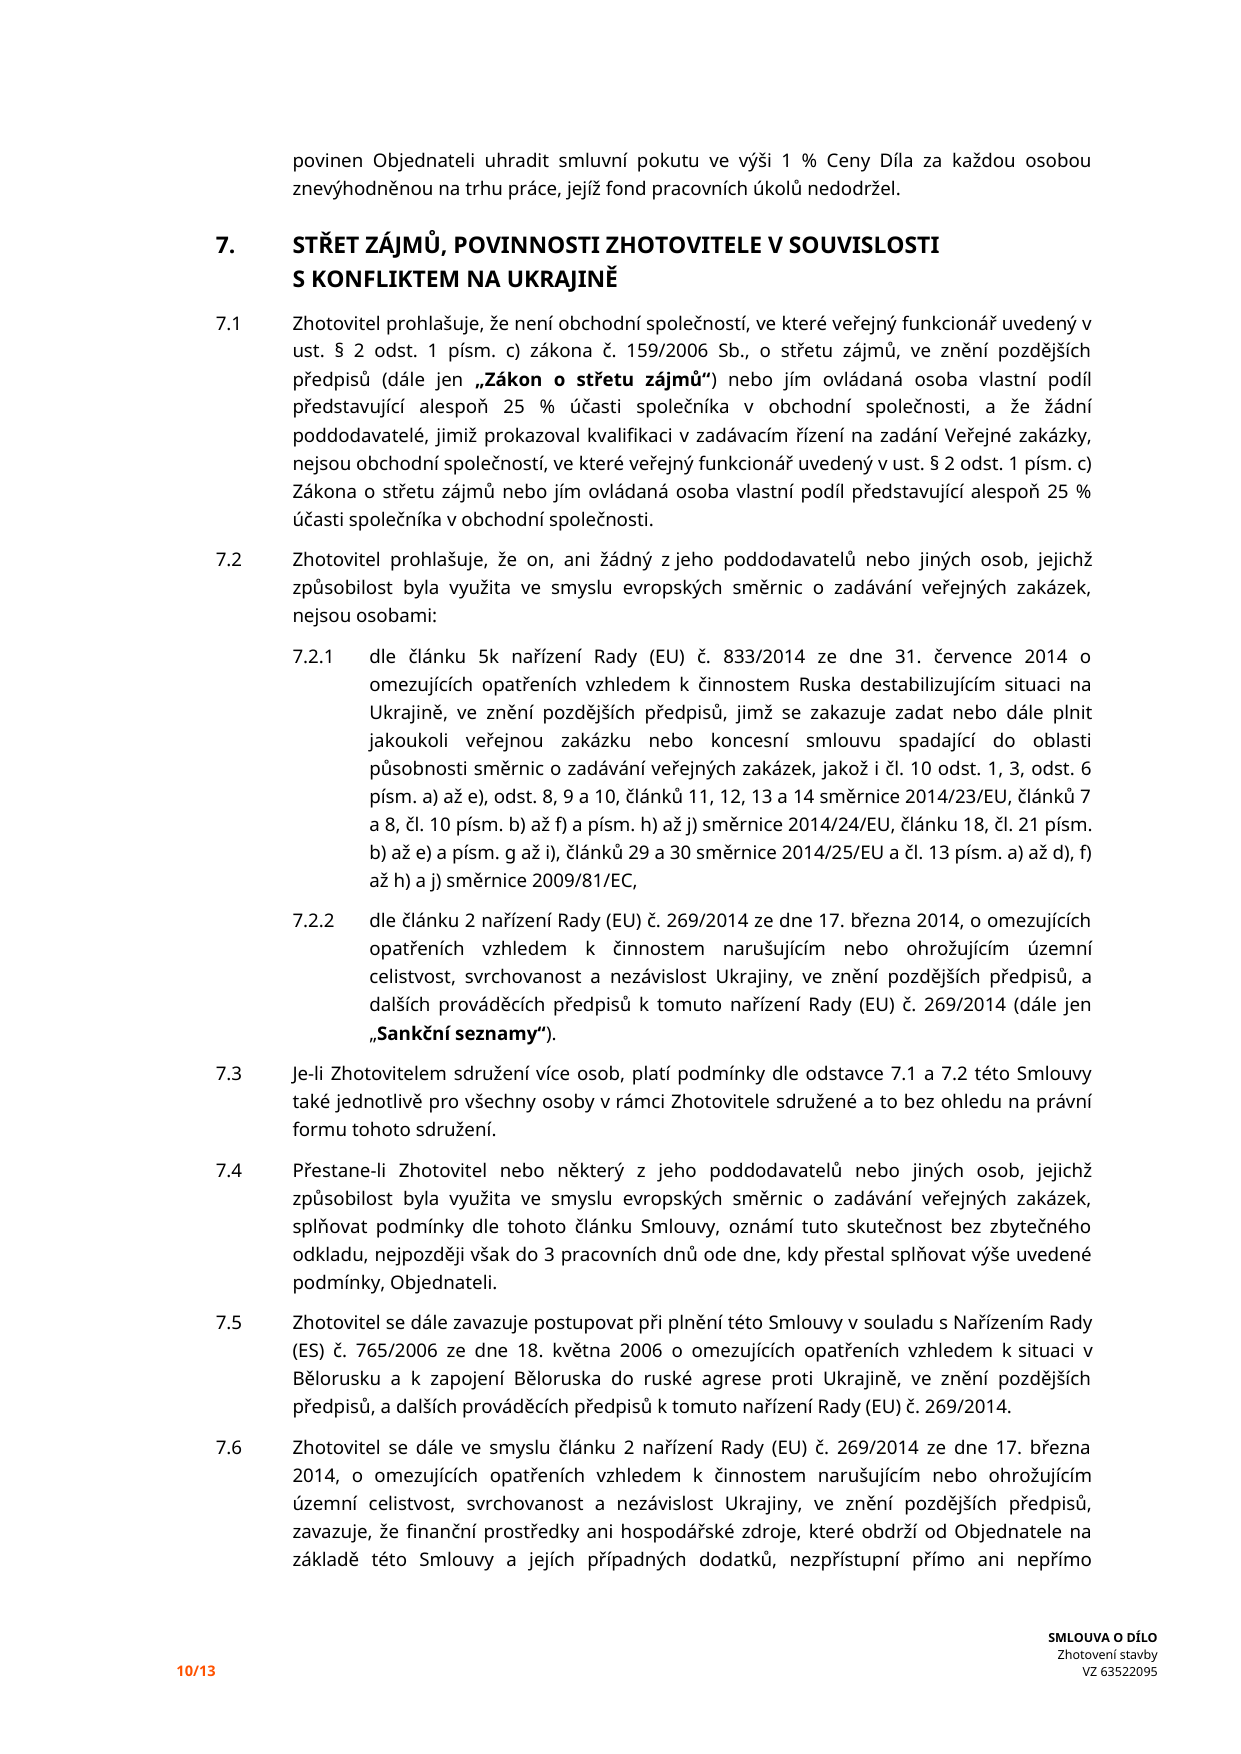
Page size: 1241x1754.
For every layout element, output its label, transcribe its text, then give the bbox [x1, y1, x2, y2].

text Přestane-li Zhotovitel nebo některý z jeho poddodavatelů nebo jiných osob, jejichž způsobilost byla využita ve smyslu evropských směrnic o zadávání veřejných zakázek, splňovat podmínky dle tohoto článku Smlouvy, oznámí tuto skutečnost bez zbytečného odkladu, nejpozději však do 3 pracovních dnů ode dne, kdy přestal splňovat výše uvedené podmínky, Objednateli. [216, 1157, 1093, 1294]
text Zhotovitel se dále zavazuje postupovat při plnění této Smlouvy v souladu s Nařízením Rady (ES) č. 765/2006 ze dne 18. května 2006 o omezujících opatřeních vzhledem k situaci v Bělorusku a k zapojení Běloruska do ruské agrese proti Ukrajině, ve znění pozdějších předpisů, a dalších prováděcích předpisů k tomuto nařízení Rady (EU) č. 269/2014. [216, 1309, 1093, 1419]
text Střet zájmů, povinnosti Zhotovitele v souvislosti s konfliktem na Ukrajině [216, 228, 1093, 294]
text Je-li Zhotovitelem sdružení více osob, platí podmínky dle odstavce 7.1 a 7.2 této Smlouvy také jednotlivě pro všechny osoby v rámci Zhotovitele sdružené a to bez ohledu na právní formu tohoto sdružení. [216, 1060, 1093, 1142]
text dle článku 5k nařízení Rady (EU) č. 833/2014 ze dne 31. července 2014 o omezujících opatřeních vzhledem k činnostem Ruska destabilizujícím situaci na Ukrajině, ve znění pozdějších předpisů, jimž se zakazuje zadat nebo dále plnit jakoukoli veřejnou zakázku nebo koncesní smlouvu spadající do oblasti působnosti směrnic o zadávání veřejných zakázek, jakož i čl. 10 odst. 1, 3, odst. 6 písm. a) až e), odst. 8, 9 a 10, článků 11, 12, 13 a 14 směrnice 2014/23/EU, článků 7 a 8, čl. 10 písm. b) až f) a písm. h) až j) směrnice 2014/24/EU, článku 18, čl. 21 písm. b) až e) a písm. g až i), článků 29 a 30 směrnice 2014/25/EU a čl. 13 písm. a) až d), f) až h) a j) směrnice 2009/81/EC, [292, 643, 1093, 893]
text Zhotovitel prohlašuje, že on, ani žádný z jeho poddodavatelů nebo jiných osob, jejichž způsobilost byla využita ve smyslu evropských směrnic o zadávání veřejných zakázek, nejsou osobami: [216, 546, 1093, 628]
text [216, 1434, 1093, 1572]
text dle článku 2 nařízení Rady (EU) č. 269/2014 ze dne 17. března 2014, o omezujících opatřeních vzhledem k činnostem narušujícím nebo ohrožujícím územní celistvost, svrchovanost a nezávislost Ukrajiny, ve znění pozdějších předpisů, a dalších prováděcích předpisů k tomuto nařízení Rady (EU) č. 269/2014 (dále jen „Sankční seznamy“). [292, 908, 1093, 1045]
text Zhotovitel prohlašuje, že není obchodní společností, ve které veřejný funkcionář uvedený v ust. § 2 odst. 1 písm. c) zákona č. 159/2006 Sb., o střetu zájmů, ve znění pozdějších předpisů (dále jen „Zákon o střetu zájmů“) nebo jím ovládaná osoba vlastní podíl představující alespoň 25 % účasti společníka v obchodní společnosti, a že žádní poddodavatelé, jimiž prokazoval kvalifikaci v zadávacím řízení na zadání Veřejné zakázky, nejsou obchodní společností, ve které veřejný funkcionář uvedený v ust. § 2 odst. 1 písm. c) Zákona o střetu zájmů nebo jím ovládaná osoba vlastní podíl představující alespoň 25 % účasti společníka v obchodní společnosti. [216, 310, 1093, 531]
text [216, 147, 1093, 201]
